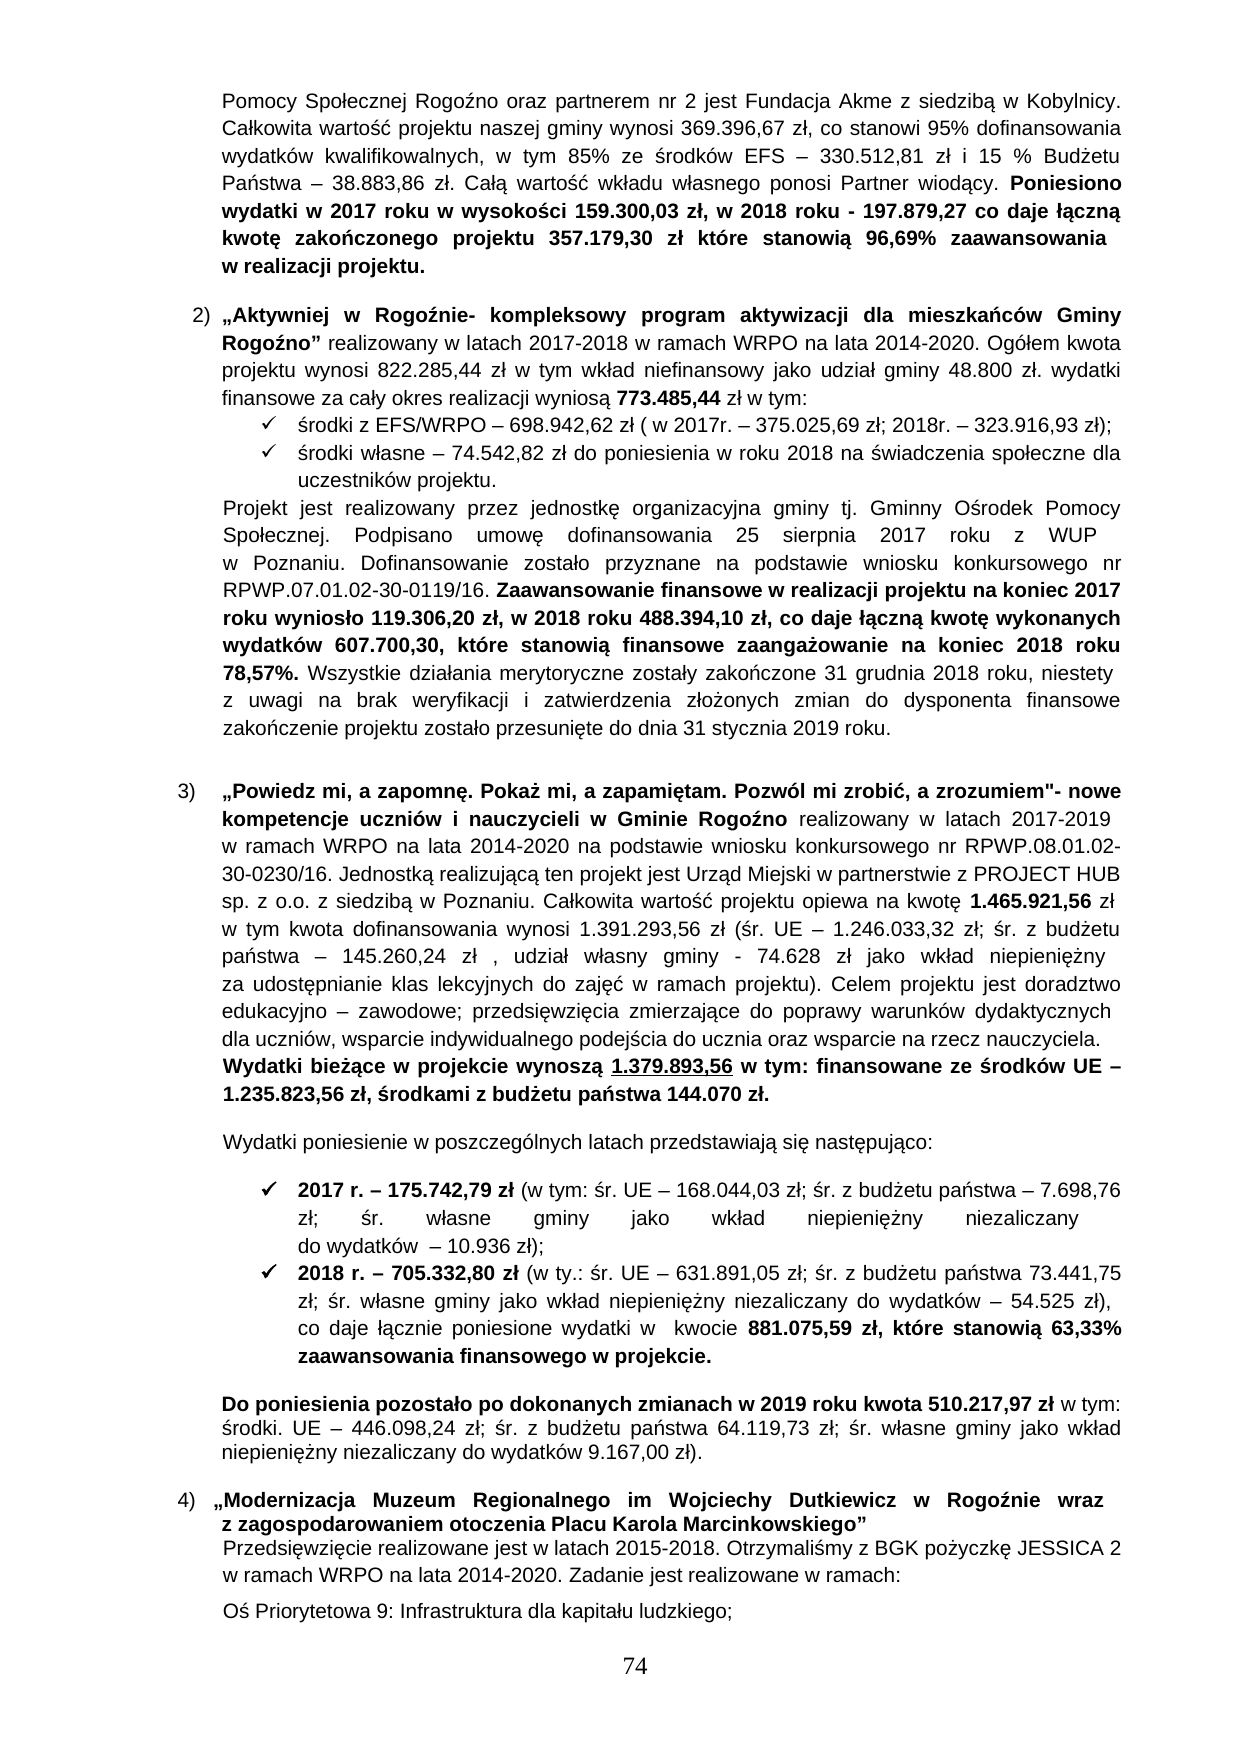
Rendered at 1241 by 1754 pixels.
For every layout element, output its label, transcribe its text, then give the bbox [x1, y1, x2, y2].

text 4) „Modernizacja Muzeum Regionalnego im Wojciechy Dutkiewicz w Rogoźnie wraz z zagospodarowaniem otoczenia Placu Karola Marcinkowskiego” [177, 1488, 1122, 1536]
list „Powiedz mi, a zapomnę. Pokaż mi, a zapamiętam. Pozwól mi zrobić, a zrozumiem"- nowe kompetencje uczniów i nauczycieli w Gminie Rogoźno realizowany w latach 2017-2019 w ramach WRPO na lata 2014-2020 na podstawie wniosku konkursowego nr RPWP.08.01.02-30-0230/16. Jednostką realizującą ten projekt jest Urząd Miejski w partnerstwie z PROJECT HUB sp. z o.o. z siedzibą w Poznaniu. Całkowita wartość projektu opiewa na kwotę 1.465.921,56 zł w tym kwota dofinansowania wynosi 1.391.293,56 zł (śr. UE – 1.246.033,32 zł; śr. z budżetu państwa – 145.260,24 zł , udział własny gminy - 74.628 zł jako wkład niepieniężny za udostępnianie klas lekcyjnych do zajęć w ramach projektu). Celem projektu jest doradztwo edukacyjno – zawodowe; przedsięwzięcia zmierzające do poprawy warunków dydaktycznych dla uczniów, wsparcie indywidualnego podejścia do ucznia oraz wsparcie na rzecz nauczyciela. [177, 779, 1122, 1051]
list środki z EFS/WRPO – 698.942,62 zł ( w 2017r. – 375.025,69 zł; 2018r. – 323.916,93 zł); [260, 413, 1122, 437]
text Do poniesienia pozostało po dokonanych zmianach w 2019 roku kwota 510.217,97 zł w tym: [221, 1392, 1122, 1416]
list Wydatki bieżące w projekcie wynoszą 1.379.893,56 w tym: finansowane ze środków UE – 1.235.823,56 zł, środkami z budżetu państwa 144.070 zł. [223, 1054, 1122, 1106]
list Oś Priorytetowa 9: Infrastruktura dla kapitału ludzkiego; [223, 1599, 1122, 1623]
list środki własne – 74.542,82 zł do poniesienia w roku 2018 na świadczenia społeczne dla uczestników projektu. [260, 441, 1122, 492]
list „Aktywniej w Rogoźnie- kompleksowy program aktywizacji dla mieszkańców Gminy Rogoźno” realizowany w latach 2017-2018 w ramach WRPO na lata 2014-2020. Ogółem kwota projektu wynosi 822.285,44 zł w tym wkład niefinansowy jako udział gminy 48.800 zł. wydatki finansowe za cały okres realizacji wyniosą 773.485,44 zł w tym: [192, 303, 1122, 409]
list Wydatki poniesienie w poszczególnych latach przedstawiają się następująco: [223, 1130, 1122, 1154]
list 2018 r. – 705.332,80 zł (w ty.: śr. UE – 631.891,05 zł; śr. z budżetu państwa 73.441,75 zł; śr. własne gminy jako wkład niepieniężny niezaliczany do wydatków – 54.525 zł), co daje łącznie poniesione wydatki w kwocie 881.075,59 zł, które stanowią 63,33% zaawansowania finansowego w projekcie. [260, 1261, 1122, 1367]
list Przedsięwzięcie realizowane jest w latach 2015-2018. Otrzymaliśmy z BGK pożyczkę JESSICA 2 w ramach WRPO na lata 2014-2020. Zadanie jest realizowane w ramach: [223, 1536, 1122, 1587]
list Projekt jest realizowany przez jednostkę organizacyjna gminy tj. Gminny Ośrodek Pomocy Społecznej. Podpisano umowę dofinansowania 25 sierpnia 2017 roku z WUP w Poznaniu. Dofinansowanie zostało przyznane na podstawie wniosku konkursowego nr RPWP.07.01.02-30-0119/16. Zaawansowanie finansowe w realizacji projektu na koniec 2017 roku wyniosło 119.306,20 zł, w 2018 roku 488.394,10 zł, co daje łączną kwotę wykonanych wydatków 607.700,30, które stanowią finansowe zaangażowanie na koniec 2018 roku 78,57%. Wszystkie działania merytoryczne zostały zakończone 31 grudnia 2018 roku, niestety z uwagi na brak weryfikacji i zatwierdzenia złożonych zmian do dysponenta finansowe zakończenie projektu zostało przesunięte do dnia 31 stycznia 2019 roku. [223, 496, 1122, 740]
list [192, 89, 1122, 278]
text środki. UE – 446.098,24 zł; śr. z budżetu państwa 64.119,73 zł; śr. własne gminy jako wkład niepieniężny niezaliczany do wydatków 9.167,00 zł). [221, 1416, 1122, 1464]
list 2017 r. – 175.742,79 zł (w tym: śr. UE – 168.044,03 zł; śr. z budżetu państwa – 7.698,76 zł; śr. własne gminy jako wkład niepieniężny niezaliczany do wydatków – 10.936 zł); [260, 1178, 1122, 1257]
